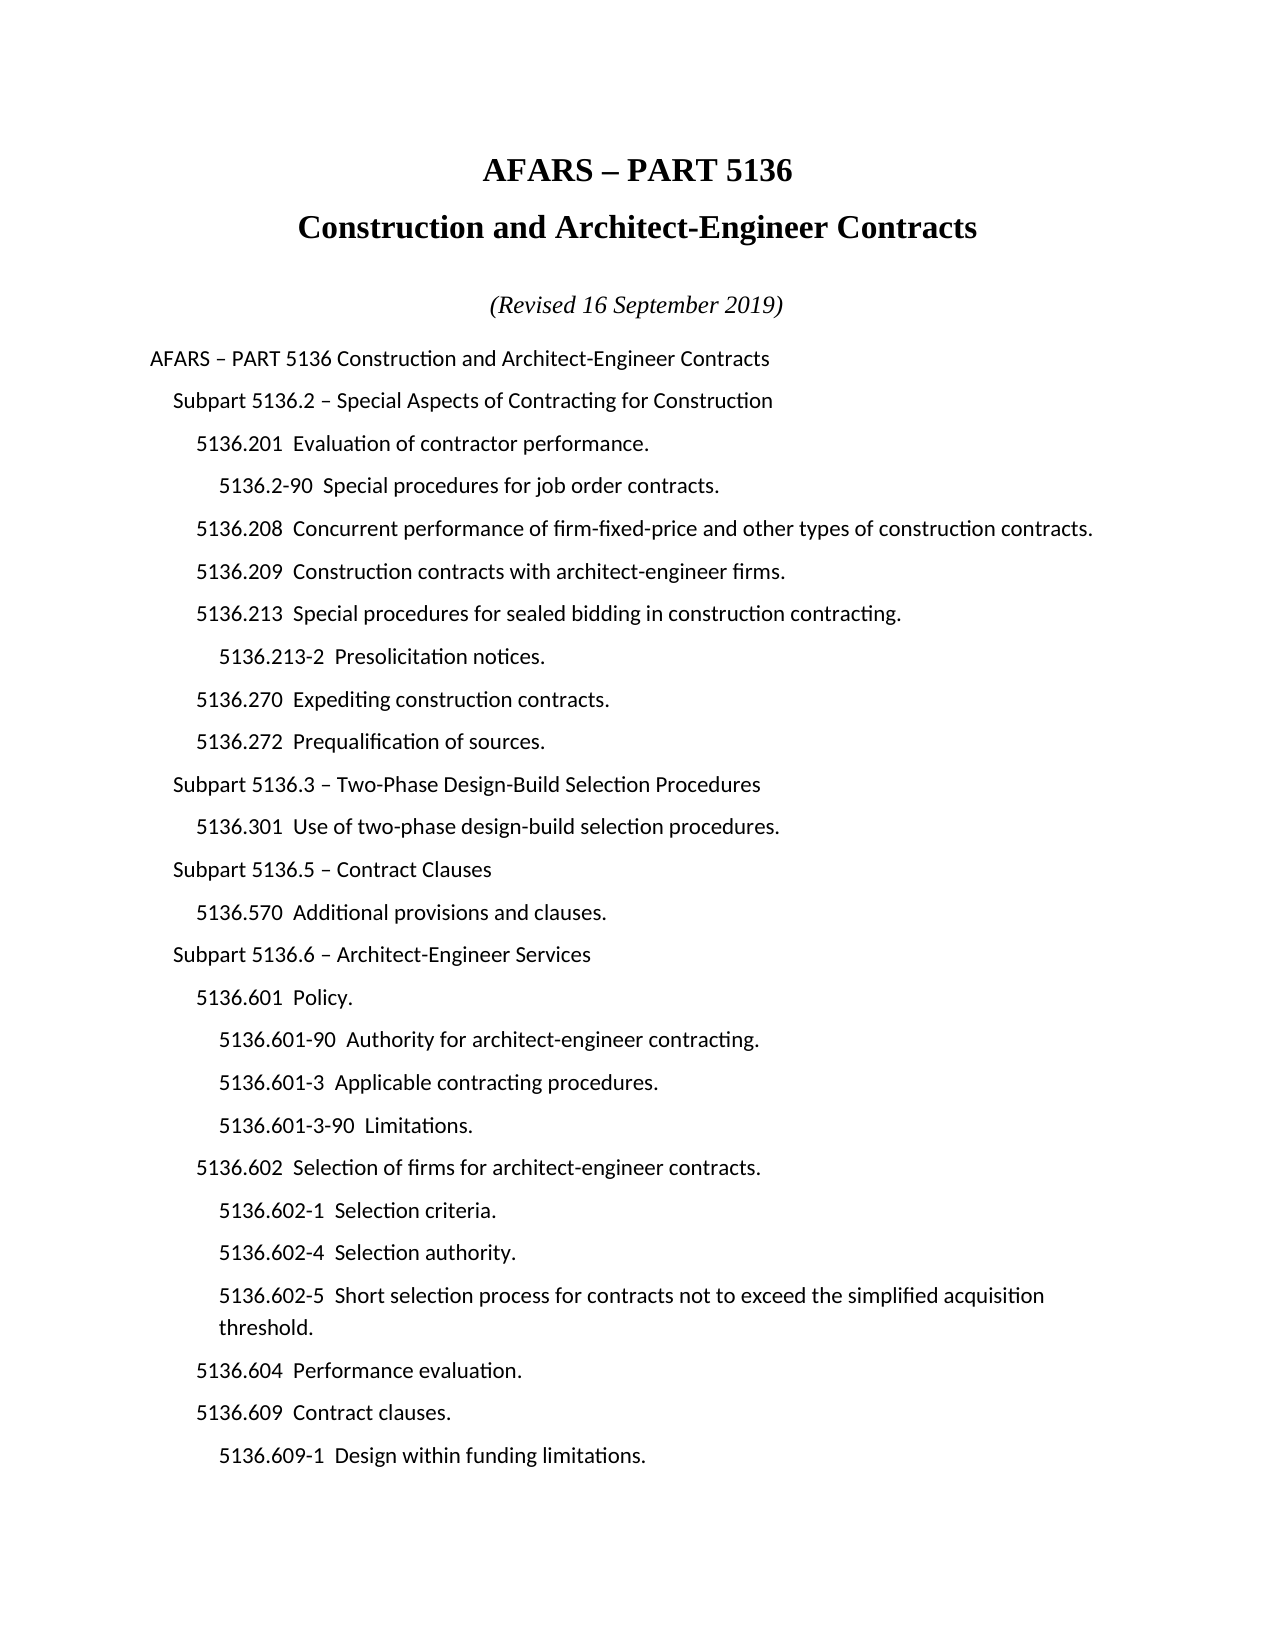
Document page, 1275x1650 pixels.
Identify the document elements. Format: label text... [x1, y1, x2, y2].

text 5136.209 Construction contracts with architect-engineer firms. [196, 557, 1125, 585]
text 5136.604 Performance evaluation. [196, 1356, 1125, 1384]
text 5136.602 Selection of firms for architect-engineer contracts. [196, 1153, 1125, 1181]
text 5136.601-90 Authority for architect-engineer contracting. [219, 1026, 1125, 1053]
text 5136.301 Use of two-phase design-build selection procedures. [196, 812, 1125, 841]
text 5136.270 Expediting construction contracts. [196, 685, 1125, 713]
text (Revised 16 September 2019) [150, 290, 1125, 319]
text 5136.213-2 Presolicitation notices. [219, 642, 1125, 670]
text 5136.208 Concurrent performance of firm-fixed-price and other types of construction contracts. [196, 514, 1125, 542]
text 5136.570 Additional provisions and clauses. [196, 898, 1125, 926]
text 5136.201 Evaluation of contractor performance. [196, 429, 1125, 457]
text 5136.601 Policy. [196, 983, 1125, 1011]
text Subpart 5136.3 – Two-Phase Design-Build Selection Procedures [173, 770, 1125, 798]
text Subpart 5136.6 – Architect-Engineer Services [173, 940, 1125, 968]
text Subpart 5136.5 – Contract Clauses [173, 855, 1125, 883]
text 5136.601-3 Applicable contracting procedures. [219, 1068, 1125, 1096]
text 5136.272 Prequalification of sources. [196, 727, 1125, 755]
text Subpart 5136.2 – Special Aspects of Contracting for Construction [173, 386, 1125, 414]
text 5136.602-1 Selection criteria. [219, 1196, 1125, 1224]
text AFARS – PART 5136 Construction and Architect-Engineer Contracts [150, 344, 1125, 372]
text 5136.609-1 Design within funding limitations. [219, 1441, 1125, 1469]
text 5136.213 Special procedures for sealed bidding in construction contracting. [196, 599, 1125, 627]
text 5136.609 Contract clauses. [196, 1398, 1125, 1427]
text 5136.601-3-90 Limitations. [219, 1111, 1125, 1139]
text 5136.2-90 Special procedures for job order contracts. [219, 472, 1125, 500]
text 5136.602-4 Selection authority. [219, 1238, 1125, 1267]
text 5136.602-5 Short selection process for contracts not to exceed the simplified acquisition threshold. [219, 1281, 1125, 1341]
subtitle AFARS – PART 5136 Construction and Architect-Engineer Contracts [150, 150, 1125, 246]
